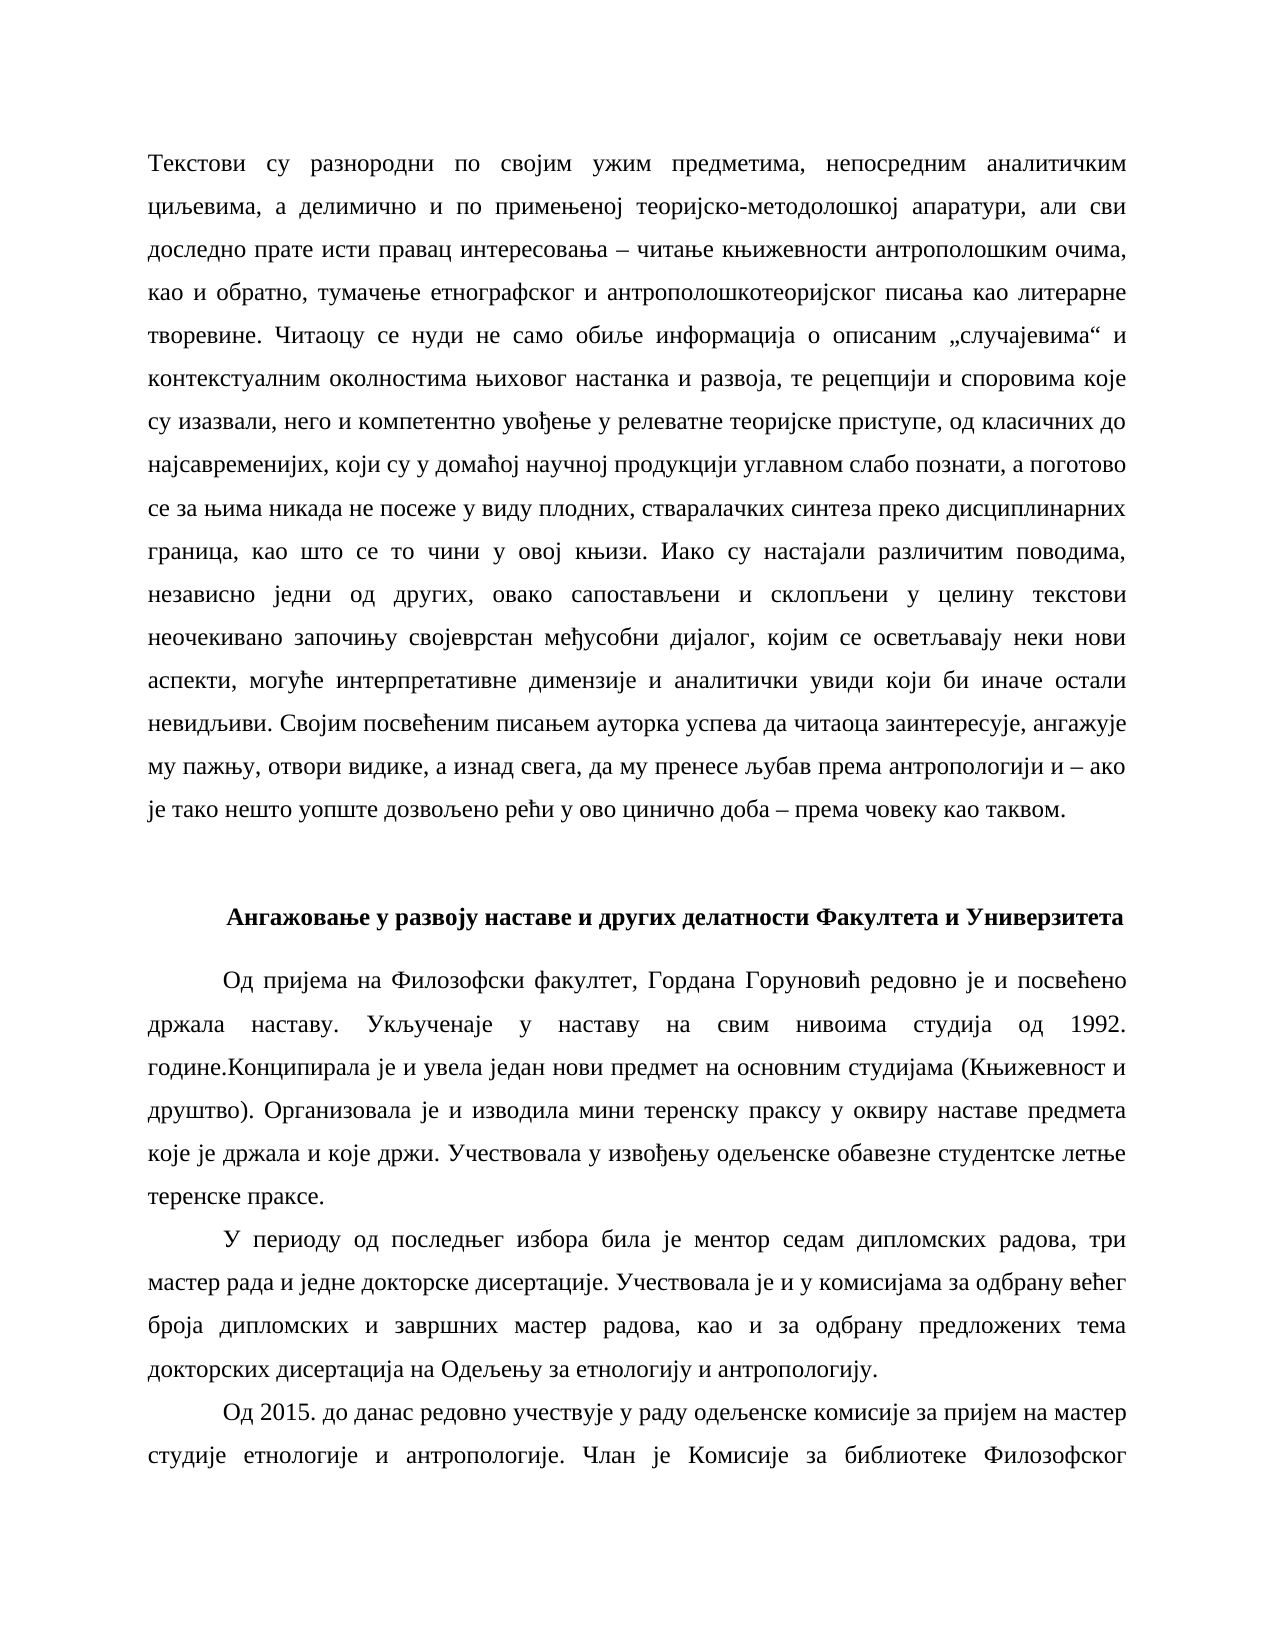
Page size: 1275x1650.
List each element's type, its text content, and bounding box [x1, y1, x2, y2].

text Од пријема на Филозофски факултет, Гордана Горуновић редовно је и посвећено држала наставу. Укљученаје у наставу на свим нивоима студија од 1992. године.Конципирала је и увела један нови предмет на основним студијама (Књижевност и друштво). Организовала је и изводила мини теренску праксу у оквиру наставе предмета које је држала и које држи. Учествовала у извођењу одељенске обавезне студентске летње теренске праксе. [148, 966, 1127, 1210]
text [148, 1397, 1127, 1469]
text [148, 148, 1127, 823]
text У периоду од последњег избора била је ментор седам дипломских радова, три мастер рада и једне докторске дисертације. Учествовала је и у комисијама за одбрану већег броја дипломских и завршних мастер радова, као и за одбрану предложених тема докторских дисертација на Одељењу за етнологију и антропологију. [148, 1224, 1127, 1382]
text Ангажовање у развоју наставе и других делатности Факултета и Универзитета [148, 902, 1127, 930]
